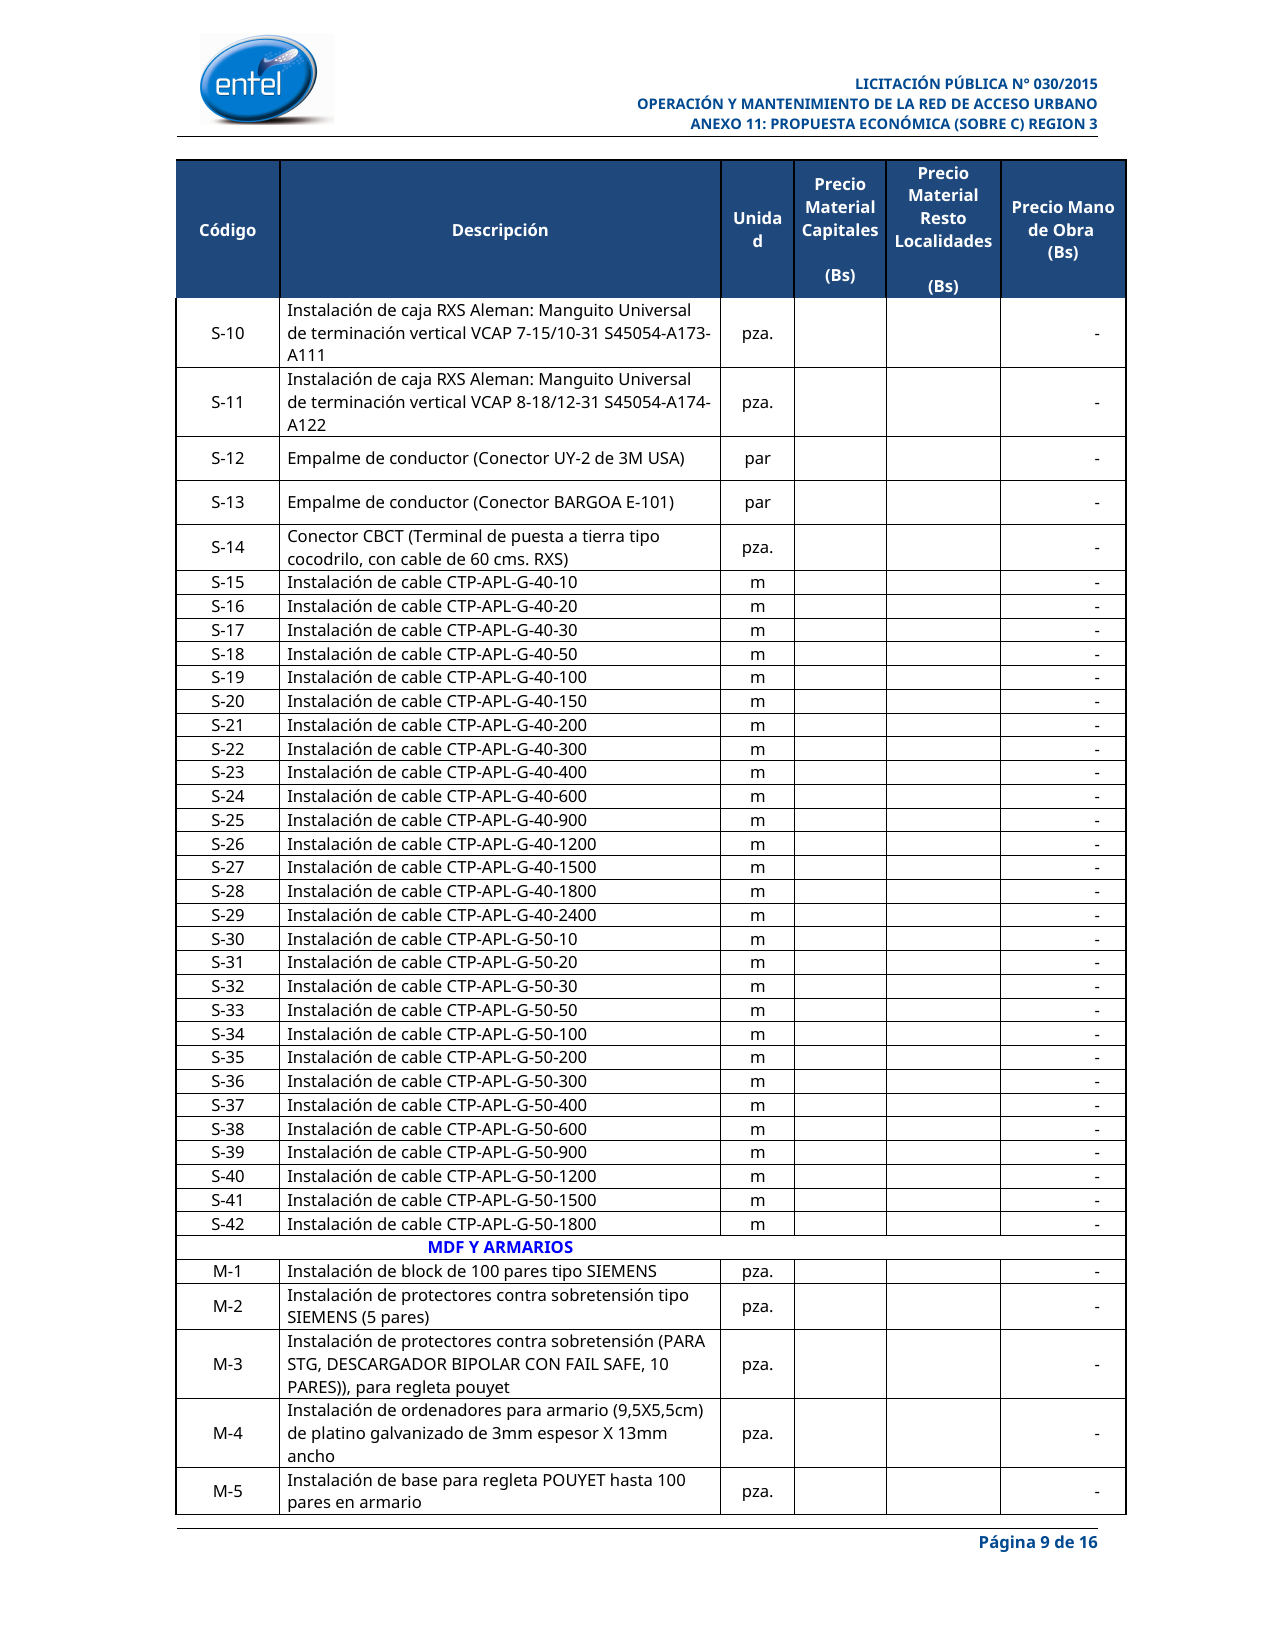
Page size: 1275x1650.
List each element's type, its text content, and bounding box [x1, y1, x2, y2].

table_cell [795, 595, 886, 617]
table_cell M-4 [177, 1399, 279, 1467]
table_cell [795, 1094, 886, 1116]
table_cell S-33 [177, 999, 279, 1021]
table_cell par [721, 481, 794, 523]
table_cell Instalación de cable CTP-APL-G-40-1500 [280, 856, 720, 879]
table_cell [887, 1070, 1000, 1092]
table_cell [794, 1236, 886, 1259]
table_header Precio Material Resto Localidades (Bs) [887, 161, 1000, 298]
table_cell m [721, 571, 794, 594]
table_cell - [1001, 761, 1125, 784]
table_cell - [1001, 437, 1125, 480]
table_cell [887, 1284, 1000, 1329]
table_cell S-21 [177, 714, 279, 736]
table_cell [795, 856, 886, 879]
table_cell [887, 1330, 1000, 1398]
table_cell S-15 [177, 571, 279, 594]
table_cell S-37 [177, 1094, 279, 1116]
table_cell [795, 1117, 886, 1140]
table_cell Instalación de protectores contra sobretensión tipo SIEMENS (5 pares) [280, 1284, 720, 1329]
table_cell Instalación de cable CTP-APL-G-50-100 [280, 1022, 720, 1045]
table_cell m [721, 761, 794, 784]
table_cell Instalación de cable CTP-APL-G-40-1800 [280, 880, 720, 902]
table_cell par [721, 437, 794, 480]
table_cell [795, 832, 886, 855]
table_cell - [1001, 1330, 1125, 1398]
table_cell m [721, 1189, 794, 1211]
table_cell Instalación de cable CTP-APL-G-40-100 [280, 666, 720, 689]
table_cell Instalación de cable CTP-APL-G-50-20 [280, 951, 720, 974]
table_cell Instalación de cable CTP-APL-G-50-400 [280, 1094, 720, 1116]
table_cell S-13 [177, 481, 279, 523]
table_cell [795, 1046, 886, 1069]
table_cell S-26 [177, 832, 279, 855]
table_cell m [721, 595, 794, 617]
table_cell - [1001, 1070, 1125, 1092]
table_cell [795, 951, 886, 974]
table_cell [887, 832, 1000, 855]
table_cell [887, 1141, 1000, 1164]
table_cell [887, 690, 1000, 712]
table_cell m [721, 975, 794, 997]
table_cell - [1001, 999, 1125, 1021]
table_cell [795, 999, 886, 1021]
table_cell [795, 761, 886, 784]
table_cell S-32 [177, 975, 279, 997]
table_cell Instalación de cable CTP-APL-G-40-20 [280, 595, 720, 617]
table_cell MDF Y ARMARIOS [280, 1236, 721, 1259]
table_cell - [1001, 298, 1125, 367]
table_cell Instalación de cable CTP-APL-G-50-300 [280, 1070, 720, 1092]
table_cell [795, 1070, 886, 1092]
table_cell S-35 [177, 1046, 279, 1069]
table_cell m [721, 619, 794, 641]
table_cell - [1001, 856, 1125, 879]
table_cell m [721, 785, 794, 807]
table_cell [795, 1165, 886, 1187]
table_cell - [1001, 904, 1125, 926]
table_cell [795, 642, 886, 665]
table_cell [887, 856, 1000, 879]
table_cell [795, 1260, 886, 1282]
table_cell S-36 [177, 1070, 279, 1092]
table_cell [887, 1117, 1000, 1140]
table_cell [887, 785, 1000, 807]
table_cell [887, 951, 1000, 974]
table_cell Instalación de base para regleta POUYET hasta 100 pares en armario [280, 1468, 720, 1514]
table_cell [887, 642, 1000, 665]
table_cell - [1001, 880, 1125, 902]
table_cell [886, 1236, 1001, 1259]
table_header Precio Material Capitales (Bs) [795, 161, 885, 298]
table_cell S-19 [177, 666, 279, 689]
table_cell [887, 1165, 1000, 1187]
table_cell [887, 619, 1000, 641]
table_cell m [721, 1094, 794, 1116]
table_cell [887, 880, 1000, 902]
table_cell [887, 927, 1000, 950]
table_cell [887, 761, 1000, 784]
table_cell [887, 1046, 1000, 1069]
table_cell pza. [721, 1330, 794, 1398]
table_cell [795, 1022, 886, 1045]
table_cell - [1001, 595, 1125, 617]
table_cell [795, 298, 886, 367]
table_cell Instalación de cable CTP-APL-G-40-200 [280, 714, 720, 736]
table_cell - [1001, 525, 1125, 570]
table_cell S-38 [177, 1117, 279, 1140]
table_cell [795, 368, 886, 436]
table_cell [795, 571, 886, 594]
table_cell m [721, 690, 794, 712]
table_cell - [1001, 1399, 1125, 1467]
table_cell S-10 [177, 298, 279, 367]
table_cell S-14 [177, 525, 279, 570]
table_header Unidad [722, 161, 793, 298]
table_cell - [1001, 619, 1125, 641]
table_cell M-1 [177, 1260, 279, 1282]
table_cell [887, 666, 1000, 689]
table_cell m [721, 832, 794, 855]
table_cell [795, 1468, 886, 1514]
table_cell [795, 904, 886, 926]
table_cell [887, 1094, 1000, 1116]
table_cell [887, 1260, 1000, 1282]
table_cell m [721, 1212, 794, 1235]
table_cell [795, 714, 886, 736]
table_cell S-22 [177, 737, 279, 760]
table_cell M-3 [177, 1330, 279, 1398]
table_cell [887, 481, 1000, 523]
table_cell pza. [721, 525, 794, 570]
table_cell [887, 999, 1000, 1021]
table_cell S-31 [177, 951, 279, 974]
table_cell S-20 [177, 690, 279, 712]
table_cell - [1001, 666, 1125, 689]
table_cell [795, 1212, 886, 1235]
table_cell Instalación de cable CTP-APL-G-40-900 [280, 809, 720, 831]
table_cell S-42 [177, 1212, 279, 1235]
table_cell [795, 437, 886, 480]
table_cell m [721, 880, 794, 902]
table_cell Instalación de caja RXS Aleman: Manguito Universal de terminación vertical VCAP 8-18/12-31 S45054-A174-A122 [280, 368, 720, 436]
table_cell M-5 [177, 1468, 279, 1514]
table_cell m [721, 927, 794, 950]
table_cell m [721, 999, 794, 1021]
table_cell - [1001, 927, 1125, 950]
table_cell m [721, 951, 794, 974]
table_cell S-41 [177, 1189, 279, 1211]
table_cell [795, 1330, 886, 1398]
table_cell - [1001, 975, 1125, 997]
table_cell S-24 [177, 785, 279, 807]
table_cell pza. [721, 368, 794, 436]
table_header Precio Mano de Obra (Bs) [1002, 161, 1125, 298]
table_cell [177, 1236, 280, 1259]
table_cell [887, 571, 1000, 594]
table_cell [795, 481, 886, 523]
table_cell - [1001, 951, 1125, 974]
table_cell S-25 [177, 809, 279, 831]
table_cell - [1001, 1022, 1125, 1045]
table_cell m [721, 904, 794, 926]
table_cell - [1001, 1117, 1125, 1140]
table_cell [887, 737, 1000, 760]
table_cell [721, 1236, 794, 1259]
table_cell m [721, 1022, 794, 1045]
table_cell S-30 [177, 927, 279, 950]
table_cell m [721, 1165, 794, 1187]
table_cell [795, 880, 886, 902]
table_cell Instalación de cable CTP-APL-G-40-300 [280, 737, 720, 760]
table_cell - [1001, 1189, 1125, 1211]
table_cell [887, 809, 1000, 831]
table_cell [887, 437, 1000, 480]
table_cell [887, 714, 1000, 736]
table_cell - [1001, 737, 1125, 760]
table_cell Instalación de cable CTP-APL-G-40-150 [280, 690, 720, 712]
table_cell M-2 [177, 1284, 279, 1329]
table_cell S-28 [177, 880, 279, 902]
table_cell Instalación de cable CTP-APL-G-40-400 [280, 761, 720, 784]
table_cell Instalación de ordenadores para armario (9,5X5,5cm) de platino galvanizado de 3mm espesor X 13mm ancho [280, 1399, 720, 1467]
table_header Código [176, 161, 279, 298]
table_cell - [1001, 1468, 1125, 1514]
table_cell - [1001, 809, 1125, 831]
table_cell [795, 927, 886, 950]
table_cell [887, 595, 1000, 617]
table_cell Instalación de block de 100 pares tipo SIEMENS [280, 1260, 720, 1282]
table_cell - [1001, 1260, 1125, 1282]
table_cell pza. [721, 1284, 794, 1329]
table_cell S-29 [177, 904, 279, 926]
table_cell Instalación de cable CTP-APL-G-50-1200 [280, 1165, 720, 1187]
table_cell Instalación de cable CTP-APL-G-40-10 [280, 571, 720, 594]
table_header Descripción [281, 161, 720, 298]
table_cell pza. [721, 1399, 794, 1467]
table_cell Instalación de cable CTP-APL-G-40-50 [280, 642, 720, 665]
table_cell m [721, 666, 794, 689]
table_cell [795, 1141, 886, 1164]
table_cell S-39 [177, 1141, 279, 1164]
table_cell S-18 [177, 642, 279, 665]
table_cell Instalación de cable CTP-APL-G-50-30 [280, 975, 720, 997]
picture [199, 33, 335, 125]
table_cell [1001, 1236, 1125, 1259]
table_cell Instalación de cable CTP-APL-G-50-900 [280, 1141, 720, 1164]
table_cell Instalación de protectores contra sobretensión (PARA STG, DESCARGADOR BIPOLAR CON FAIL SAFE, 10 PARES)), para regleta pouyet [280, 1330, 720, 1398]
table_cell Instalación de cable CTP-APL-G-40-600 [280, 785, 720, 807]
table_cell m [721, 1046, 794, 1069]
table_cell Instalación de cable CTP-APL-G-50-50 [280, 999, 720, 1021]
table_cell - [1001, 1212, 1125, 1235]
table_cell Empalme de conductor (Conector UY-2 de 3M USA) [280, 437, 720, 480]
table_cell m [721, 1070, 794, 1092]
table_cell pza. [721, 1260, 794, 1282]
table_cell [795, 690, 886, 712]
table_cell pza. [721, 1468, 794, 1514]
table_cell [887, 1212, 1000, 1235]
table_cell [795, 666, 886, 689]
table_cell - [1001, 832, 1125, 855]
table_cell [795, 1284, 886, 1329]
table_cell - [1001, 1284, 1125, 1329]
table_cell - [1001, 481, 1125, 523]
table_cell [887, 1468, 1000, 1514]
table_cell - [1001, 1094, 1125, 1116]
table_cell [795, 809, 886, 831]
table_cell S-16 [177, 595, 279, 617]
table_cell Instalación de cable CTP-APL-G-40-2400 [280, 904, 720, 926]
table_cell S-12 [177, 437, 279, 480]
table_cell m [721, 1141, 794, 1164]
table_cell S-40 [177, 1165, 279, 1187]
table_cell [887, 1399, 1000, 1467]
table_cell S-27 [177, 856, 279, 879]
table_cell m [721, 642, 794, 665]
table_cell [795, 975, 886, 997]
table_cell m [721, 809, 794, 831]
table_cell - [1001, 1165, 1125, 1187]
table_cell S-23 [177, 761, 279, 784]
table_cell - [1001, 714, 1125, 736]
table_cell [887, 1022, 1000, 1045]
table_cell m [721, 1117, 794, 1140]
table_cell [795, 1189, 886, 1211]
table_cell - [1001, 1141, 1125, 1164]
table_cell - [1001, 1046, 1125, 1069]
table_cell [795, 619, 886, 641]
table_cell [887, 904, 1000, 926]
table_cell - [1001, 642, 1125, 665]
table_cell [887, 1189, 1000, 1211]
table_cell Empalme de conductor (Conector BARGOA E-101) [280, 481, 720, 523]
table_cell m [721, 714, 794, 736]
table_cell Instalación de cable CTP-APL-G-50-1500 [280, 1189, 720, 1211]
table_cell [887, 368, 1000, 436]
table_cell Instalación de cable CTP-APL-G-50-600 [280, 1117, 720, 1140]
table_cell [795, 525, 886, 570]
table_cell Instalación de cable CTP-APL-G-40-30 [280, 619, 720, 641]
table_cell Instalación de cable CTP-APL-G-50-200 [280, 1046, 720, 1069]
table_cell - [1001, 690, 1125, 712]
table_cell Instalación de cable CTP-APL-G-50-1800 [280, 1212, 720, 1235]
table_cell m [721, 737, 794, 760]
table_cell - [1001, 785, 1125, 807]
table_cell - [1001, 368, 1125, 436]
table_cell - [1001, 571, 1125, 594]
table_cell [795, 737, 886, 760]
table_cell Instalación de cable CTP-APL-G-50-10 [280, 927, 720, 950]
table_cell [795, 785, 886, 807]
table_cell S-11 [177, 368, 279, 436]
table_cell [887, 298, 1000, 367]
table_cell m [721, 856, 794, 879]
table_cell pza. [721, 298, 794, 367]
table_cell Instalación de cable CTP-APL-G-40-1200 [280, 832, 720, 855]
table_cell Instalación de caja RXS Aleman: Manguito Universal de terminación vertical VCAP 7-15/10-31 S45054-A173-A111 [280, 298, 720, 367]
table_cell S-34 [177, 1022, 279, 1045]
table_cell [887, 975, 1000, 997]
table_cell S-17 [177, 619, 279, 641]
table_cell Conector CBCT (Terminal de puesta a tierra tipo cocodrilo, con cable de 60 cms. RXS) [280, 525, 720, 570]
table_cell [795, 1399, 886, 1467]
table_cell [887, 525, 1000, 570]
